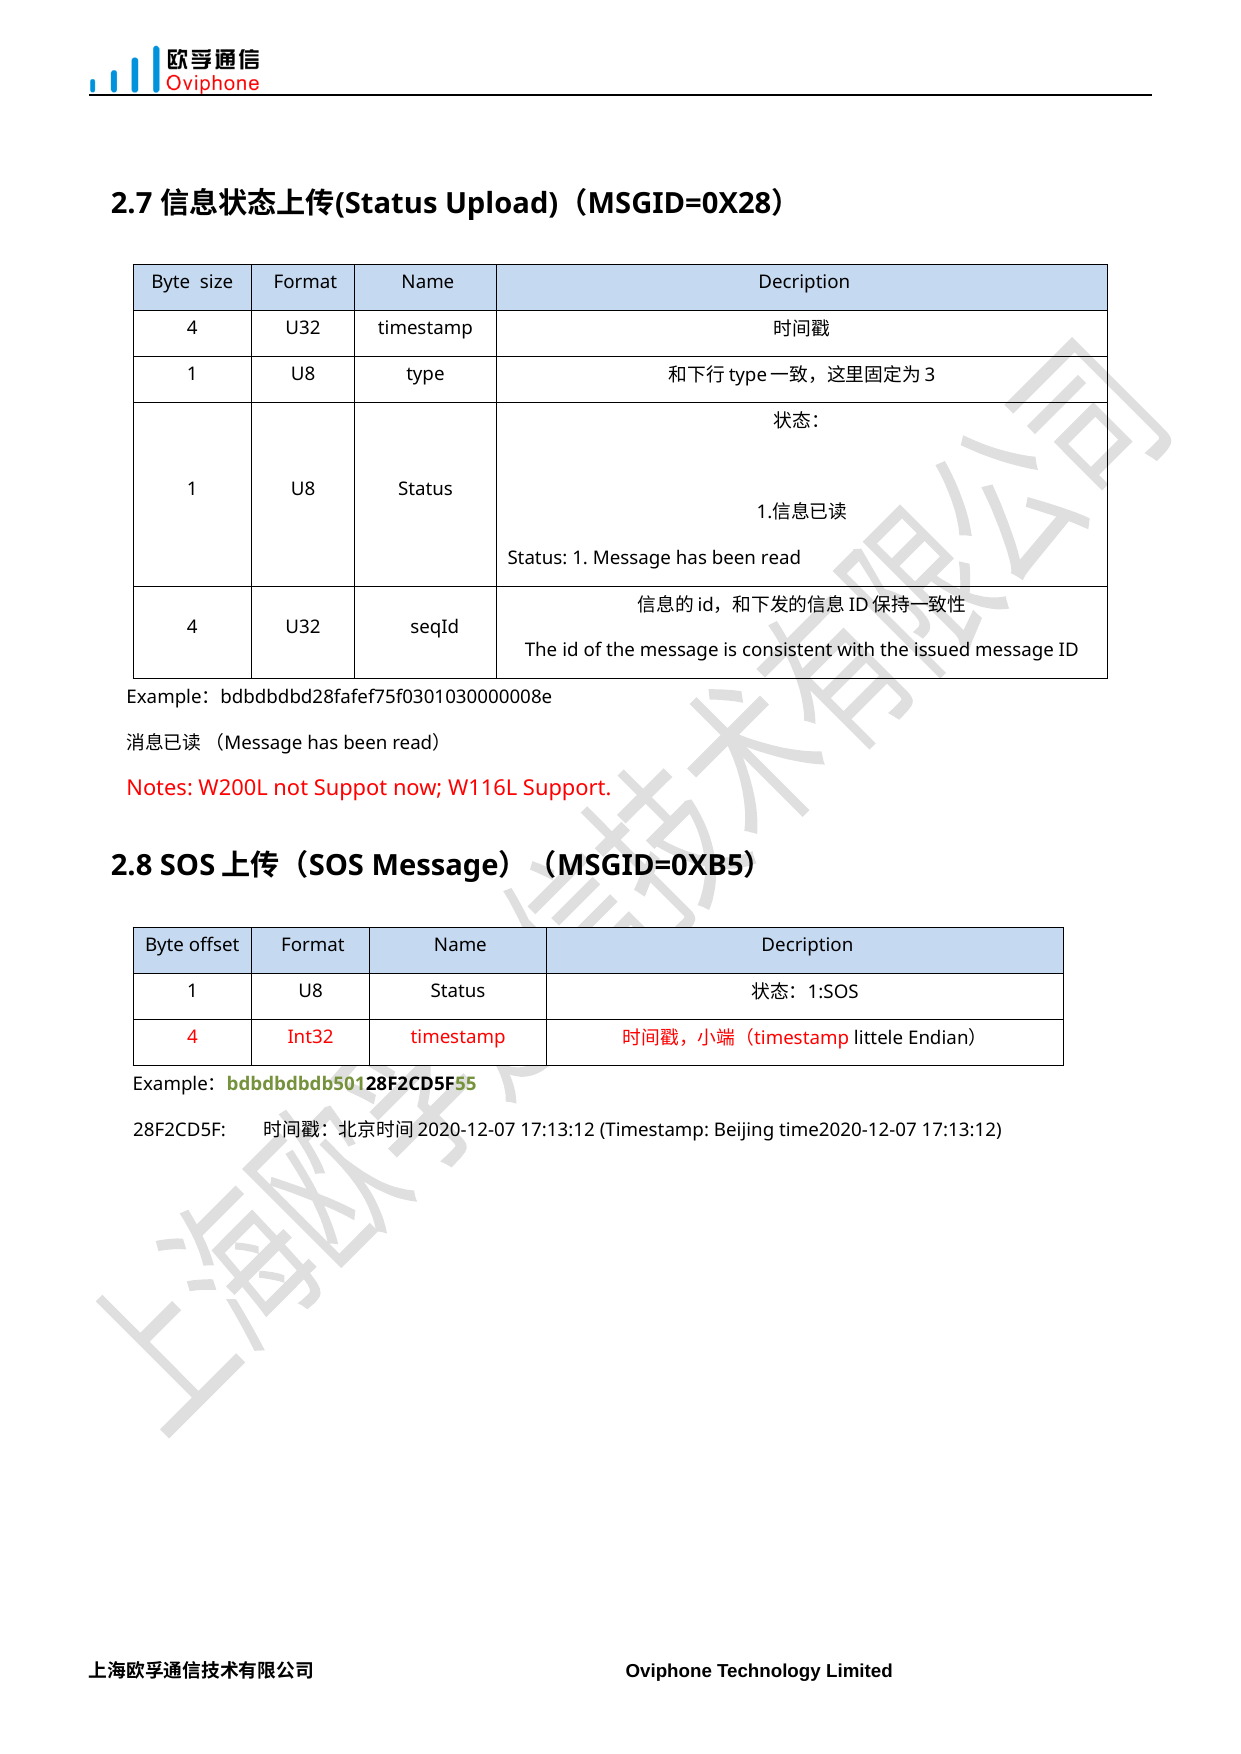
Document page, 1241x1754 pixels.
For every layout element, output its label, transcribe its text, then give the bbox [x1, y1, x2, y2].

table_cell timestamp [355, 311, 496, 356]
table_cell Int32 [252, 1020, 369, 1065]
table_cell 1 [134, 974, 251, 1019]
table_cell 时间戳，小端（timestamp littele Endian） [547, 1020, 1063, 1065]
list 消息已读 （Message has been read） [126, 725, 1152, 757]
table_cell 1 [134, 357, 251, 402]
table_cell Status [355, 403, 496, 586]
table_header Byte offset [134, 928, 251, 973]
text 28F2CD5F: 时间戳：北京时间2020-12-07 17:13:12 (Timestamp: Beijing time2020-12-07 17:13:12) [133, 1112, 1152, 1144]
table_cell type [355, 357, 496, 402]
table_cell U8 [252, 403, 354, 586]
table_cell U32 [252, 311, 354, 356]
list Example：bdbdbdbd28fafef75f0301030000008e [126, 679, 1152, 711]
table_cell 4 [134, 587, 251, 678]
table_header Format [252, 265, 354, 310]
table_cell 信息的id，和下发的信息ID保持一致性 The id of the message is consistent with the issued message ID [497, 587, 1107, 678]
table_cell U32 [252, 587, 354, 678]
table_cell 状态：1:SOS [547, 974, 1063, 1019]
list Notes: W200L not Suppot now; W116L Support. [126, 771, 1152, 803]
table_cell timestamp [370, 1020, 546, 1065]
table_header Name [370, 928, 546, 973]
table_header Decription [497, 265, 1107, 310]
table_cell 和下行type一致，这里固定为3 [497, 357, 1107, 402]
subtitle 2.7 信息状态上传(Status Upload)（MSGID=0X28） [111, 168, 1130, 233]
table_cell 4 [134, 311, 251, 356]
table_cell U8 [252, 974, 369, 1019]
table_cell Status [370, 974, 546, 1019]
table_header Name [355, 265, 496, 310]
table_header Format [252, 928, 369, 973]
table_header Byte size [134, 265, 251, 310]
subtitle 2.8 SOS上传（SOS Message）（MSGID=0XB5） [111, 831, 1130, 896]
table_header Decription [547, 928, 1063, 973]
table_cell seqId [355, 587, 496, 678]
table_cell 1 [134, 403, 251, 586]
table_cell 4 [134, 1020, 251, 1065]
table_cell 时间戳 [497, 311, 1107, 356]
text Example：bdbdbdbdb50128F2CD5F55 [89, 1066, 1152, 1098]
picture [88, 41, 265, 95]
table_cell U8 [252, 357, 354, 402]
table_cell 状态： 1.信息已读 Status: 1. Message has been read [497, 403, 1107, 586]
